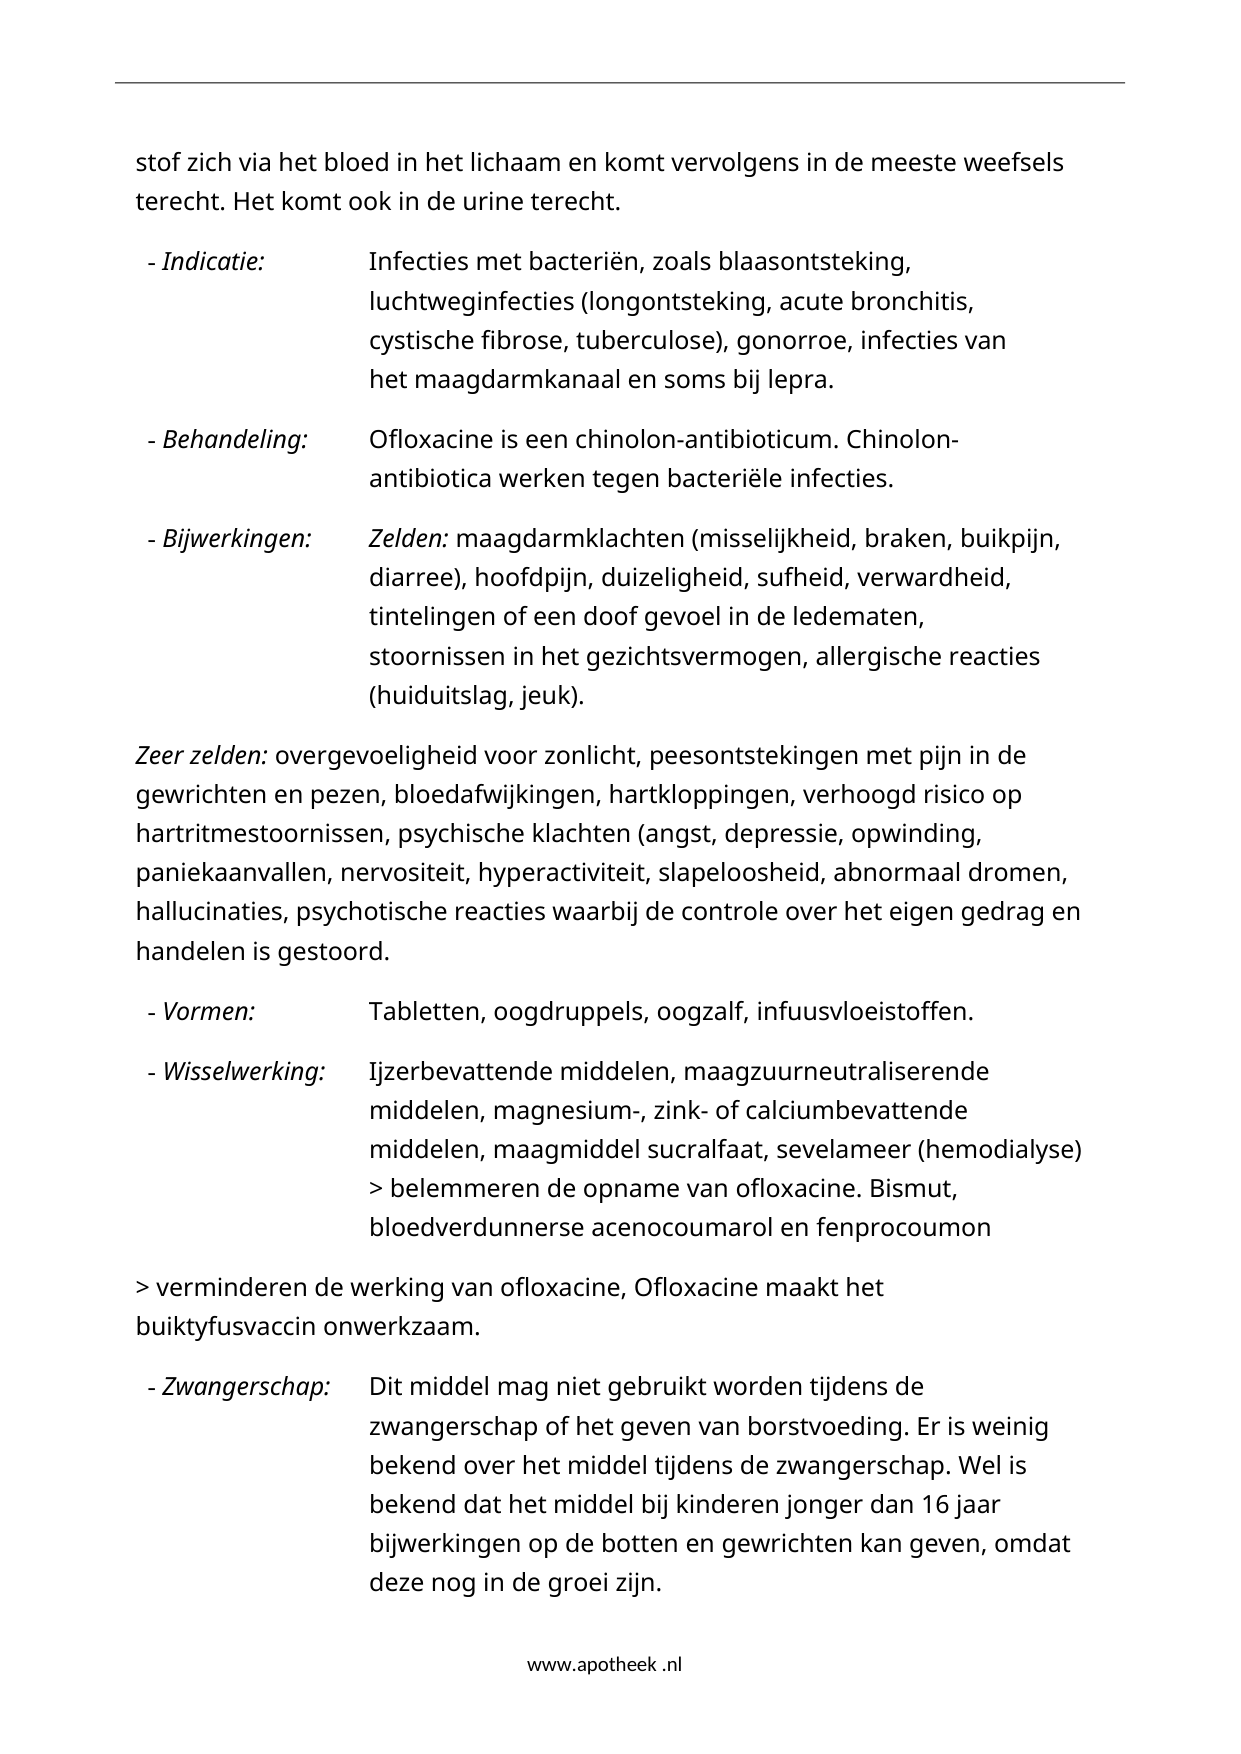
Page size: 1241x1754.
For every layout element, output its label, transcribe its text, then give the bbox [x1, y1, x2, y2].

text stof zich via het bloed in het lichaam en komt vervolgens in de meeste weefsels terecht. Het komt ook in de urine terecht. [135, 145, 1074, 218]
list Zwangerschap: Dit middel mag niet gebruikt worden tijdens de zwangerschap of het geven van borstvoeding. Er is weinig bekend over het middel tijdens de zwangerschap. Wel is bekend dat het middel bij kinderen jonger dan 16 jaar bijwerkingen op de botten en gewrichten kan geven, omdat deze nog in de groei zijn. [147, 1369, 1085, 1599]
text Zeer zelden: overgevoeligheid voor zonlicht, peesontstekingen met pijn in de gewrichten en pezen, bloedafwijkingen, hartkloppingen, verhoogd risico op hartritmestoornissen, psychische klachten (angst, depressie, opwinding, paniekaanvallen, nervositeit, hyperactiviteit, slapeloosheid, abnormaal dromen, hallucinaties, psychotische reacties waarbij de controle over het eigen gedrag en handelen is gestoord. [135, 737, 1090, 967]
list Vormen: Tabletten, oogdruppels, oogzalf, infuusvloeistoffen. [147, 993, 1103, 1027]
list Bijwerkingen: Zelden: maagdarmklachten (misselijkheid, braken, buikpijn, diarree), hoofdpijn, duizeligheid, sufheid, verwardheid, tintelingen of een doof gevoel in de ledematen, stoornissen in het gezichtsvermogen, allergische reacties (huiduitslag, jeuk). [147, 521, 1065, 711]
text > verminderen de werking van ofloxacine, Ofloxacine maakt het buiktyfusvaccin onwerkzaam. [135, 1270, 1017, 1343]
list Behandeling: Ofloxacine is een chinolon-antibioticum. Chinolon-antibiotica werken tegen bacteriële infecties. [147, 421, 1072, 495]
list Indicatie: Infecties met bacteriën, zoals blaasontsteking, luchtweginfecties (longontsteking, acute bronchitis, cystische fibrose, tuberculose), gonorroe, infecties van het maagdarmkanaal en soms bij lepra. [147, 244, 1020, 396]
list Wisselwerking: Ijzerbevattende middelen, maagzuurneutraliserende middelen, magnesium-, zink- of calciumbevattende middelen, maagmiddel sucralfaat, sevelameer (hemodialyse) > belemmeren de opname van ofloxacine. Bismut, bloedverdunnerse acenocoumarol en fenprocoumon [147, 1053, 1090, 1244]
